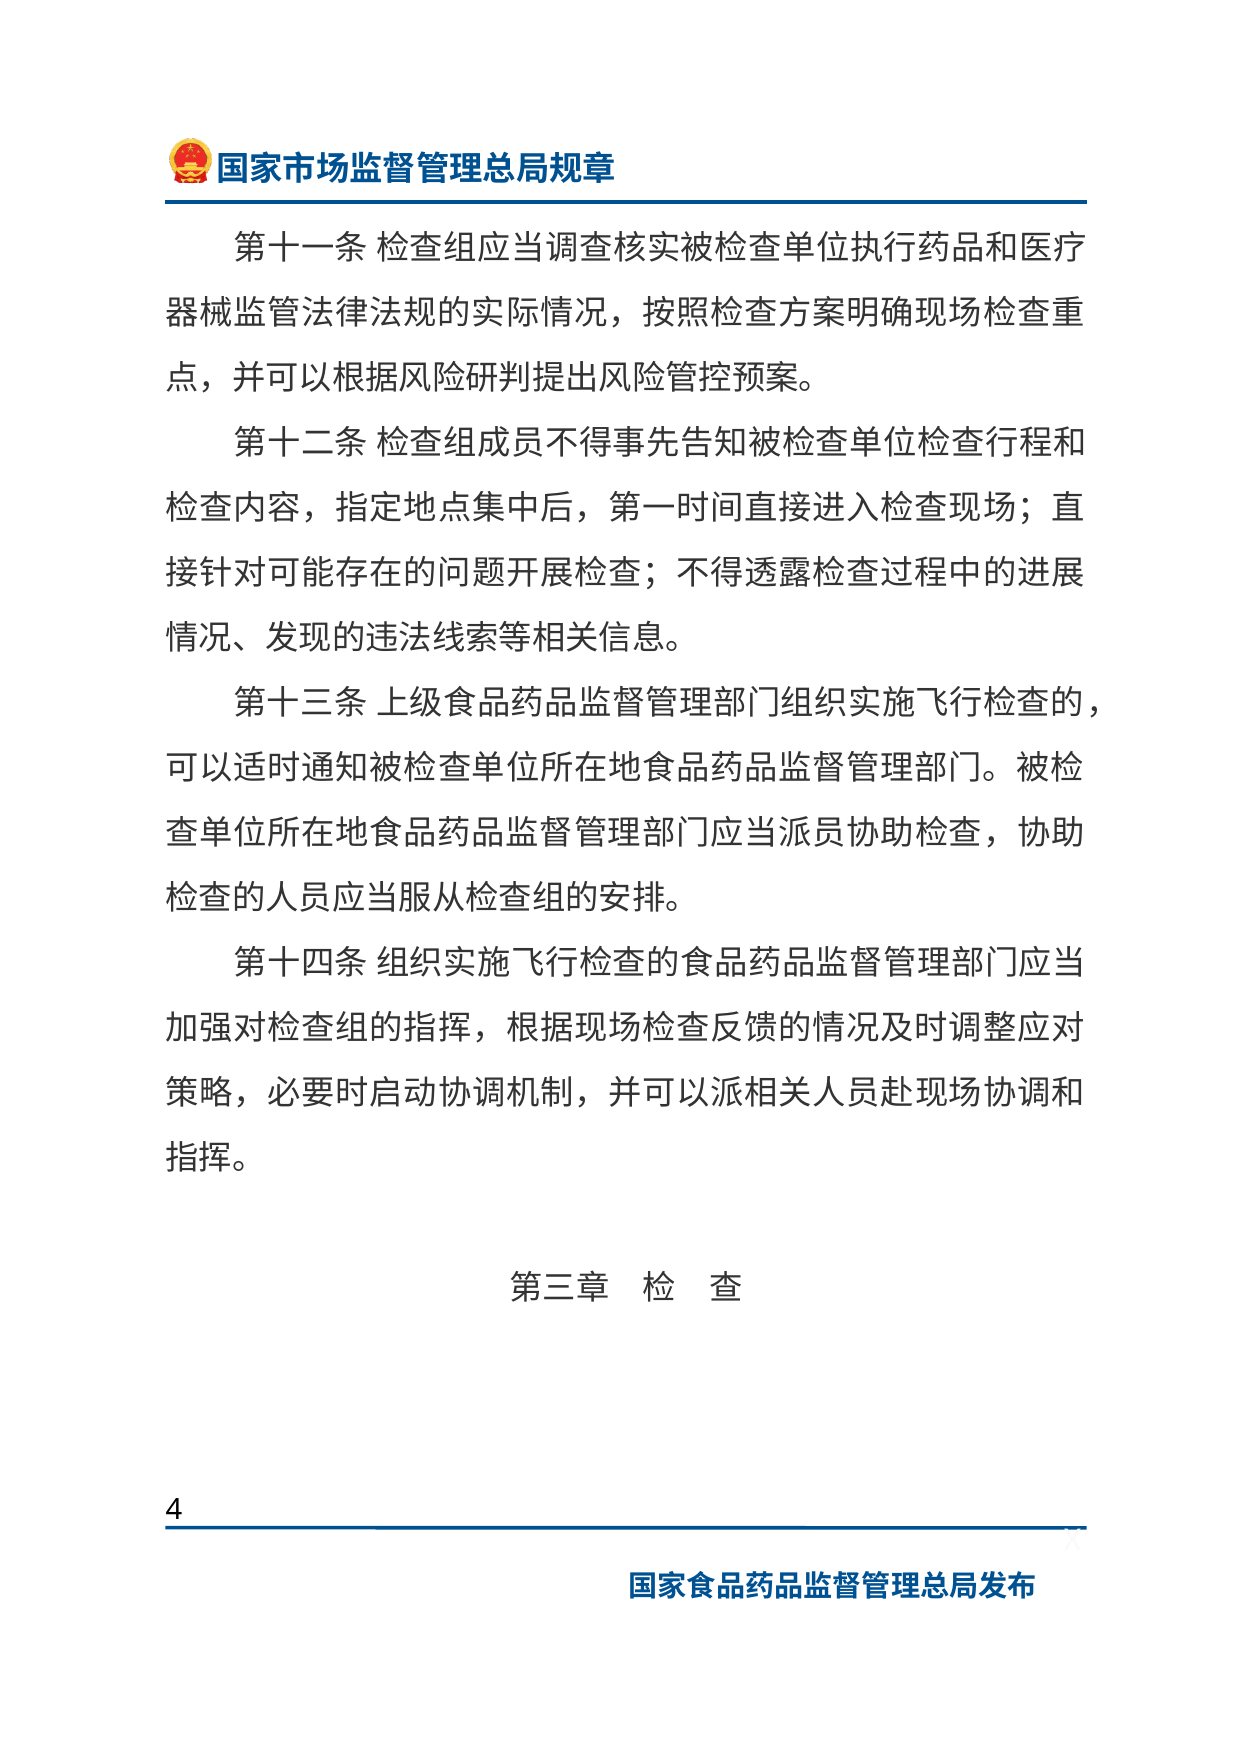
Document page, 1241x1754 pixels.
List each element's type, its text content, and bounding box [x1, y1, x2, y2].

text 第十三条 上级食品药品监督管理部门组织实施飞行检查的，可以适时通知被检查单位所在地食品药品监督管理部门。被检查单位所在地食品药品监督管理部门应当派员协助检查，协助检查的人员应当服从检查组的安排。 [165, 668, 1087, 928]
text 第十二条 检查组成员不得事先告知被检查单位检查行程和检查内容，指定地点集中后，第一时间直接进入检查现场；直接针对可能存在的问题开展检查；不得透露检查过程中的进展情况、发现的违法线索等相关信息。 [165, 408, 1087, 668]
text 第三章 检 查 [165, 1253, 1087, 1318]
text 第十一条 检查组应当调查核实被检查单位执行药品和医疗器械监管法律法规的实际情况，按照检查方案明确现场检查重点，并可以根据风险研判提出风险管控预案。 [165, 213, 1087, 408]
text 第十四条 组织实施飞行检查的食品药品监督管理部门应当加强对检查组的指挥，根据现场检查反馈的情况及时调整应对策略，必要时启动协调机制，并可以派相关人员赴现场协调和指挥。 [165, 928, 1087, 1188]
picture [165, 136, 216, 187]
